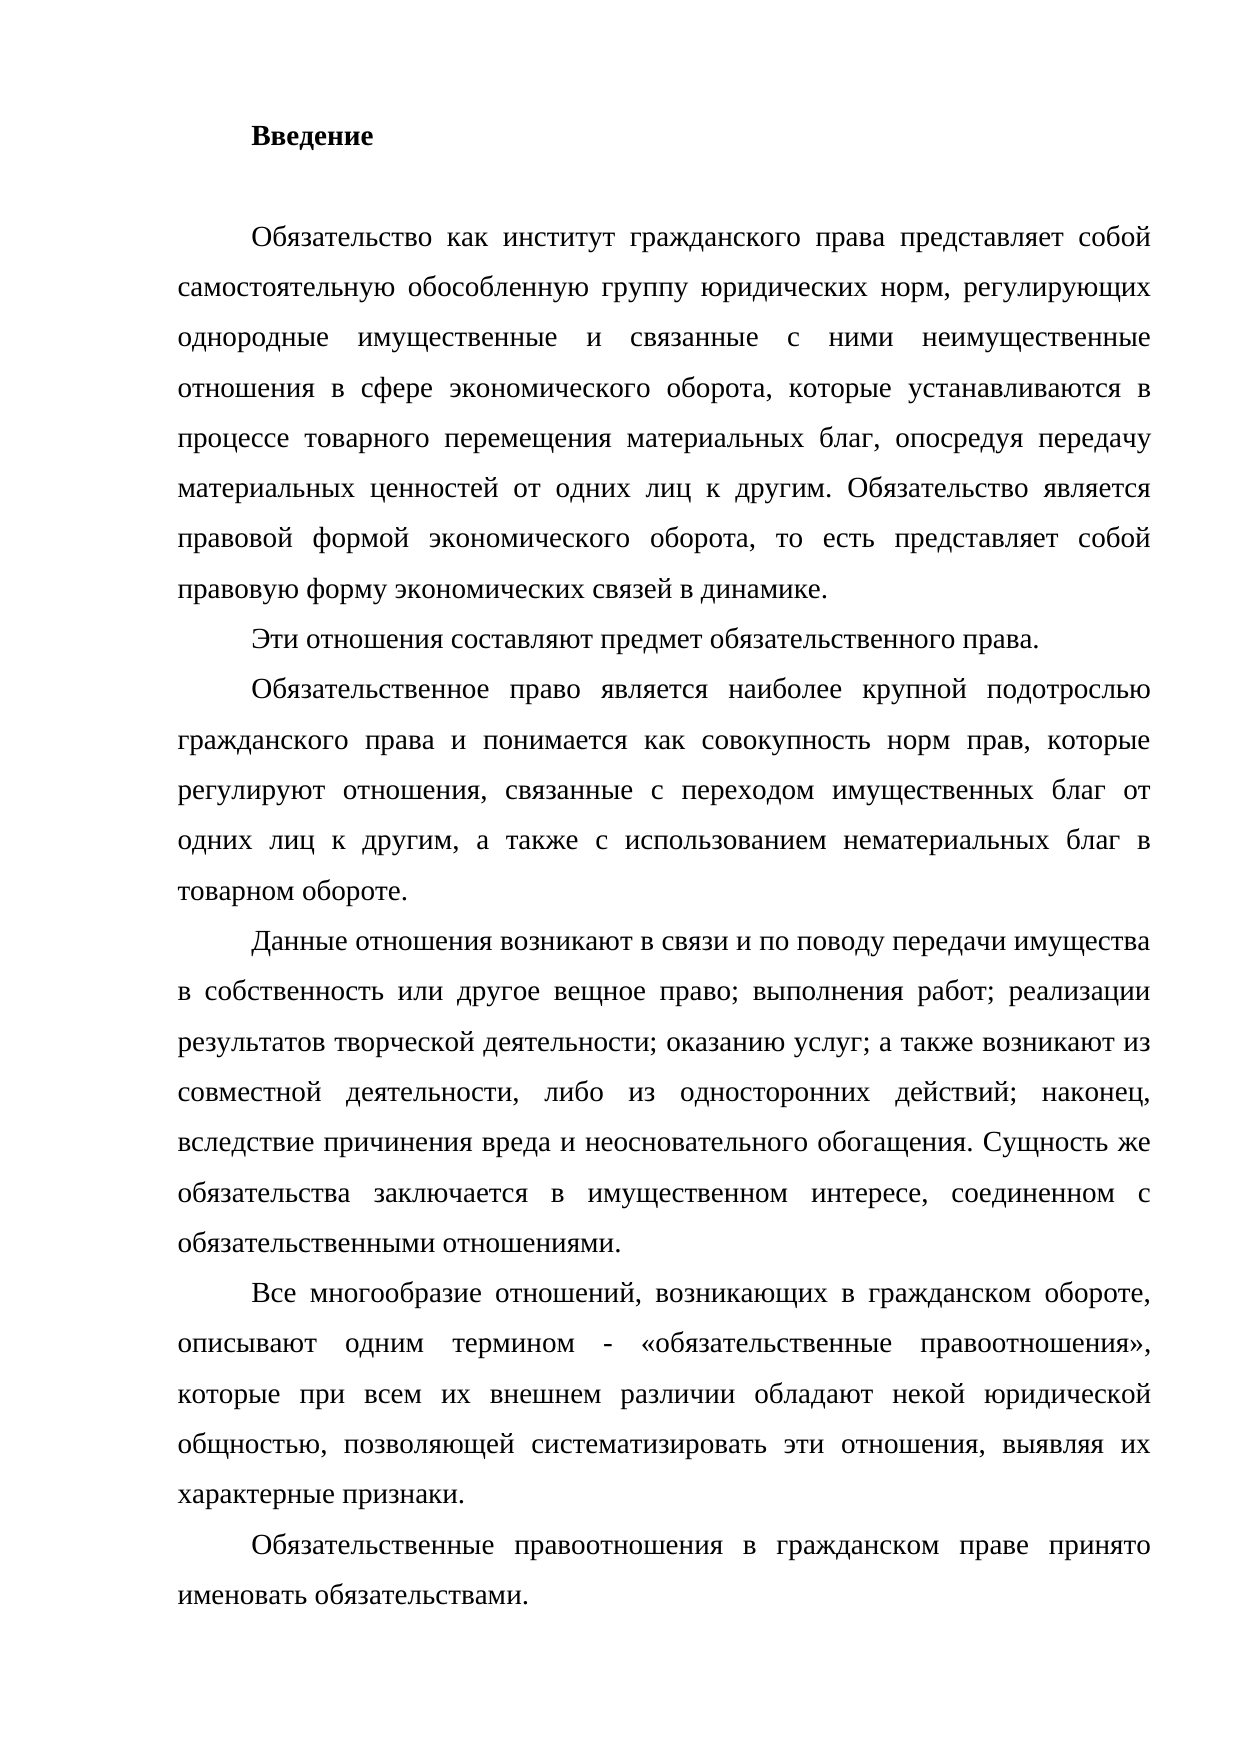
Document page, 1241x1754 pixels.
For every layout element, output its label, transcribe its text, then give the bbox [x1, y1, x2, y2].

text Все многообразие отношений, возникающих в гражданском обороте, описывают одним термином - «обязательственные правоотношения», которые при всем их внешнем различии обладают некой юридической общностью, позволяющей систематизировать эти отношения, выявляя их характерные признаки. [177, 1275, 1152, 1510]
subtitle Введение [177, 118, 1152, 152]
text Обязательство как институт гражданского права представляет собой самостоятельную обособленную группу юридических норм, регулирующих однородные имущественные и связанные с ними неимущественные отношения в сфере экономического оборота, которые устанавливаются в процессе товарного перемещения материальных благ, опосредуя передачу материальных ценностей от одних лиц к другим. Обязательство является правовой формой экономического оборота, то есть представляет собой правовую форму экономических связей в динамике. [177, 219, 1152, 604]
text Данные отношения возникают в связи и по поводу передачи имущества в собственность или другое вещное право; выполнения работ; реализации результатов творческой деятельности; оказанию услуг; а также возникают из совместной деятельности, либо из односторонних действий; наконец, вследствие причинения вреда и неосновательного обогащения. Сущность же обязательства заключается в имущественном интересе, соединенном с обязательственными отношениями. [177, 923, 1152, 1258]
text Обязательственное право является наиболее крупной подотрослью гражданского права и понимается как совокупность норм прав, которые регулируют отношения, связанные с переходом имущественных благ от одних лиц к другим, а также с использованием нематериальных благ в товарном обороте. [177, 672, 1152, 906]
text Обязательственные правоотношения в гражданском праве принято именовать обязательствами. [177, 1527, 1152, 1611]
text Эти отношения составляют предмет обязательственного права. [177, 621, 1152, 655]
